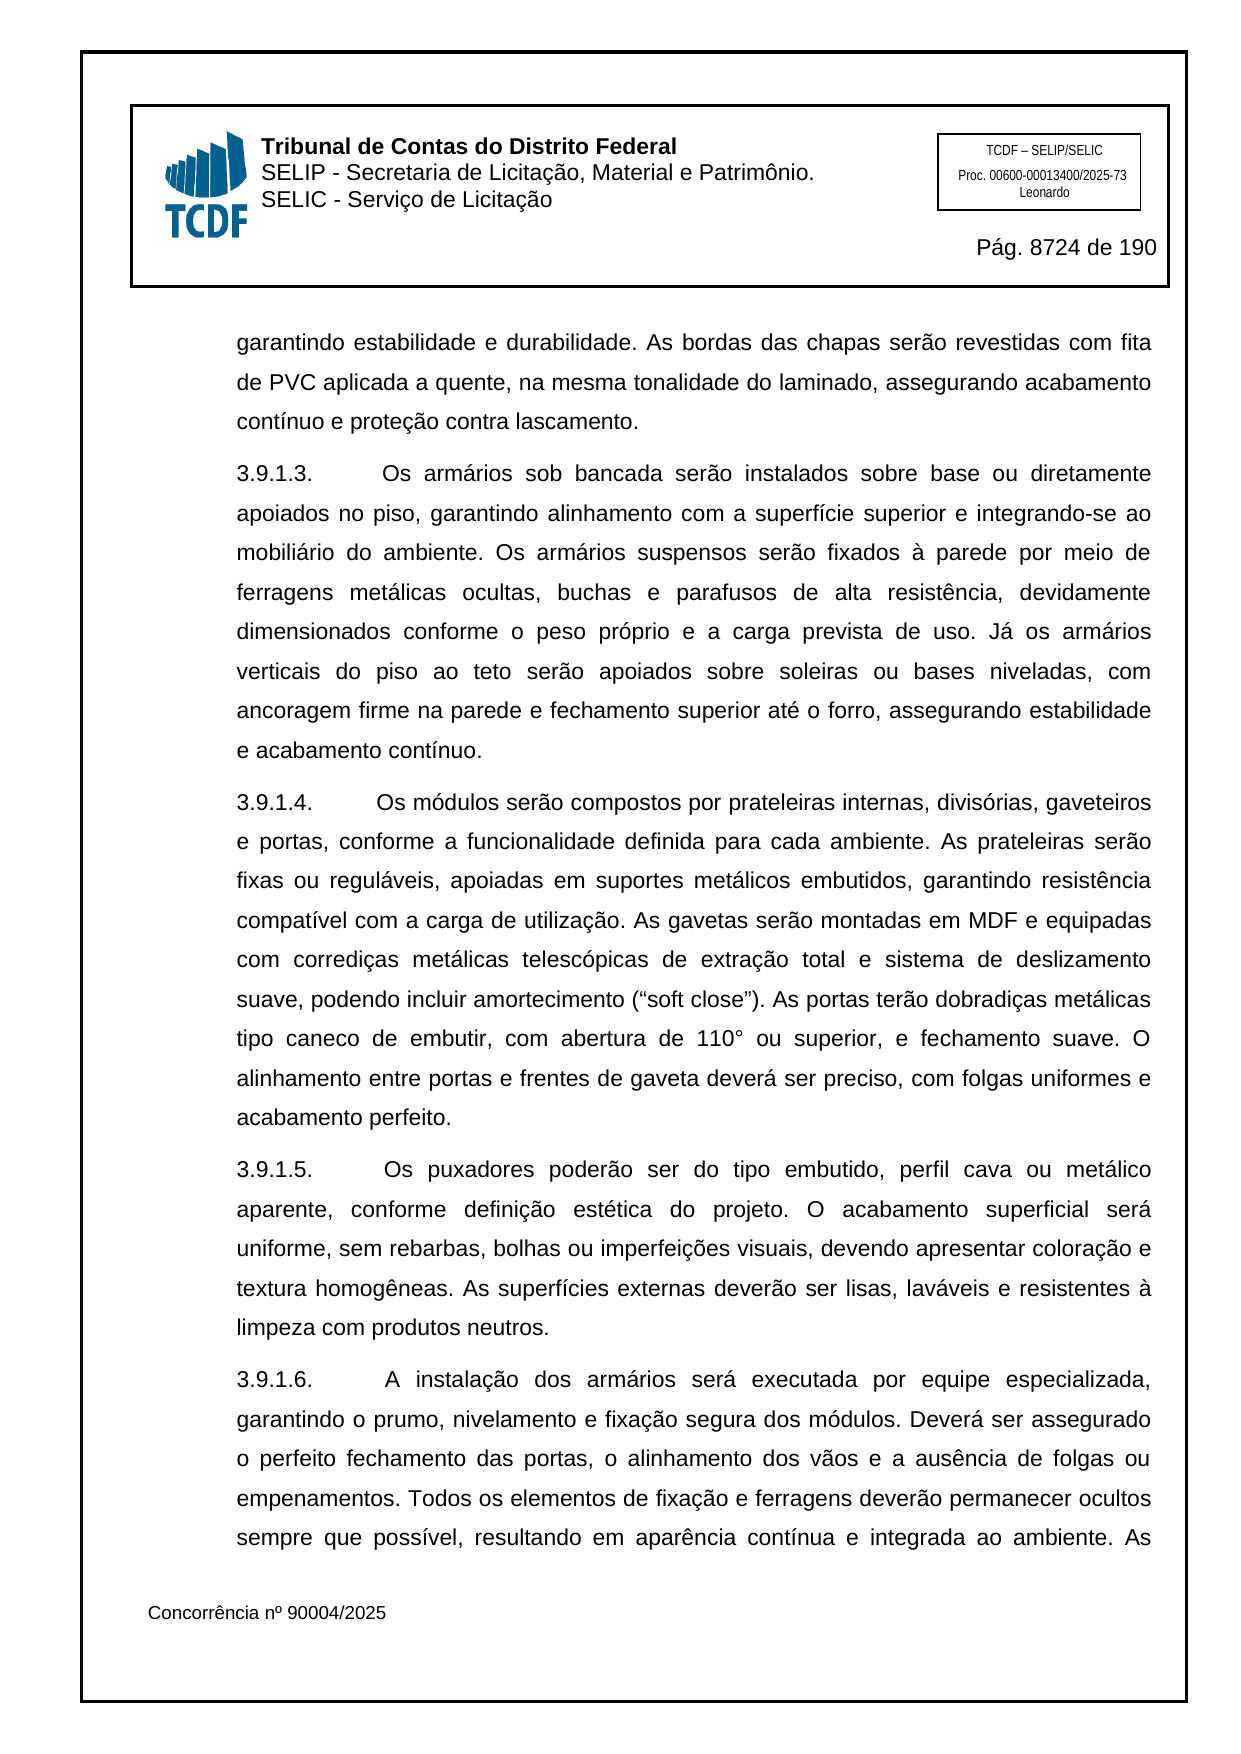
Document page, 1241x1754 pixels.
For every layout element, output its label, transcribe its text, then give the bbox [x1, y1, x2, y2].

text Os armários sob bancada serão instalados sobre base ou diretamente apoiados no piso, garantindo alinhamento com a superfície superior e integrando-se ao mobiliário do ambiente. Os armários suspensos serão fixados à parede por meio de ferragens metálicas ocultas, buchas e parafusos de alta resistência, devidamente dimensionados conforme o peso próprio e a carga prevista de uso. Já os armários verticais do piso ao teto serão apoiados sobre soleiras ou bases niveladas, com ancoragem firme na parede e fechamento superior até o forro, assegurando estabilidade e acabamento contínuo. [236, 460, 1152, 763]
text Os puxadores poderão ser do tipo embutido, perfil cava ou metálico aparente, conforme definição estética do projeto. O acabamento superficial será uniforme, sem rebarbas, bolhas ou imperfeições visuais, devendo apresentar coloração e textura homogêneas. As superfícies externas deverão ser lisas, laváveis e resistentes à limpeza com produtos neutros. [236, 1156, 1152, 1341]
text Os módulos serão compostos por prateleiras internas, divisórias, gaveteiros e portas, conforme a funcionalidade definida para cada ambiente. As prateleiras serão fixas ou reguláveis, apoiadas em suportes metálicos embutidos, garantindo resistência compatível com a carga de utilização. As gavetas serão montadas em MDF e equipadas com corrediças metálicas telescópicas de extração total e sistema de deslizamento suave, podendo incluir amortecimento (“soft close”). As portas terão dobradiças metálicas tipo caneco de embutir, com abertura de 110° ou superior, e fechamento suave. O alinhamento entre portas e frentes de gaveta deverá ser preciso, com folgas uniformes e acabamento perfeito. [236, 788, 1152, 1131]
picture [150, 128, 262, 240]
